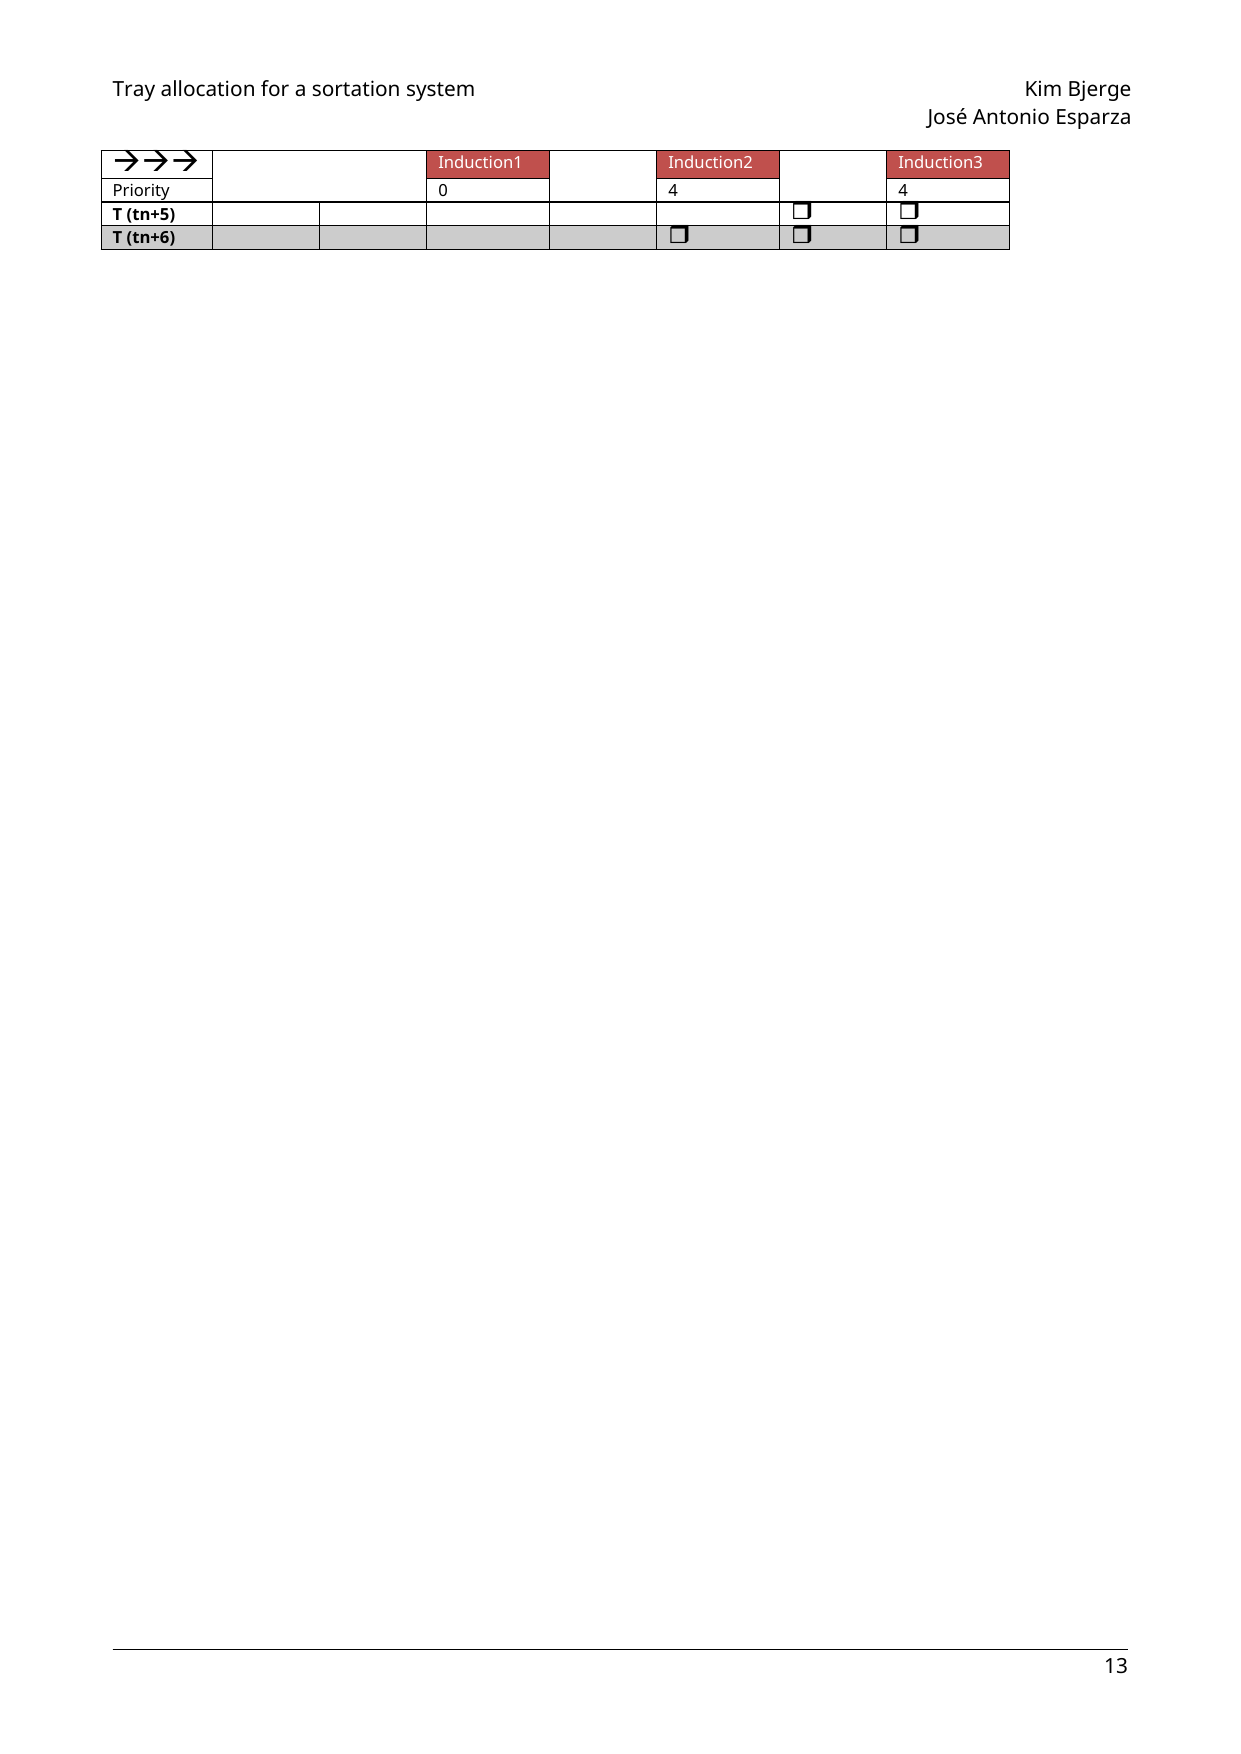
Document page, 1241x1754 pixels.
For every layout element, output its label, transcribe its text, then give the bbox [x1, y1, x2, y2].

table_cell [213, 226, 319, 249]
table_cell [427, 226, 549, 249]
table_cell [550, 226, 656, 249]
table_cell [887, 203, 1009, 225]
table_cell [320, 226, 426, 249]
table_cell Priority [102, 179, 212, 201]
table_cell 4 [887, 179, 1009, 201]
table_cell 0 [427, 179, 549, 201]
table_header [780, 151, 886, 201]
table_cell T (tn+6) [102, 226, 212, 249]
table_cell [550, 203, 656, 225]
table_cell [657, 203, 779, 225]
table_cell [780, 226, 886, 249]
table_cell [887, 226, 1009, 249]
table_cell [320, 203, 426, 225]
table_cell 4 [657, 179, 779, 201]
table_cell Induction3 [887, 151, 1009, 178]
table_header [213, 151, 426, 201]
table_cell [213, 203, 319, 225]
table_cell Induction2 [657, 151, 779, 178]
table_cell [427, 203, 549, 225]
table_cell T (tn+5) [102, 203, 212, 225]
table_cell [657, 226, 779, 249]
table_cell [780, 203, 886, 225]
table_cell Induction1 [427, 151, 549, 178]
table_header [102, 151, 212, 178]
table_header [550, 151, 656, 201]
